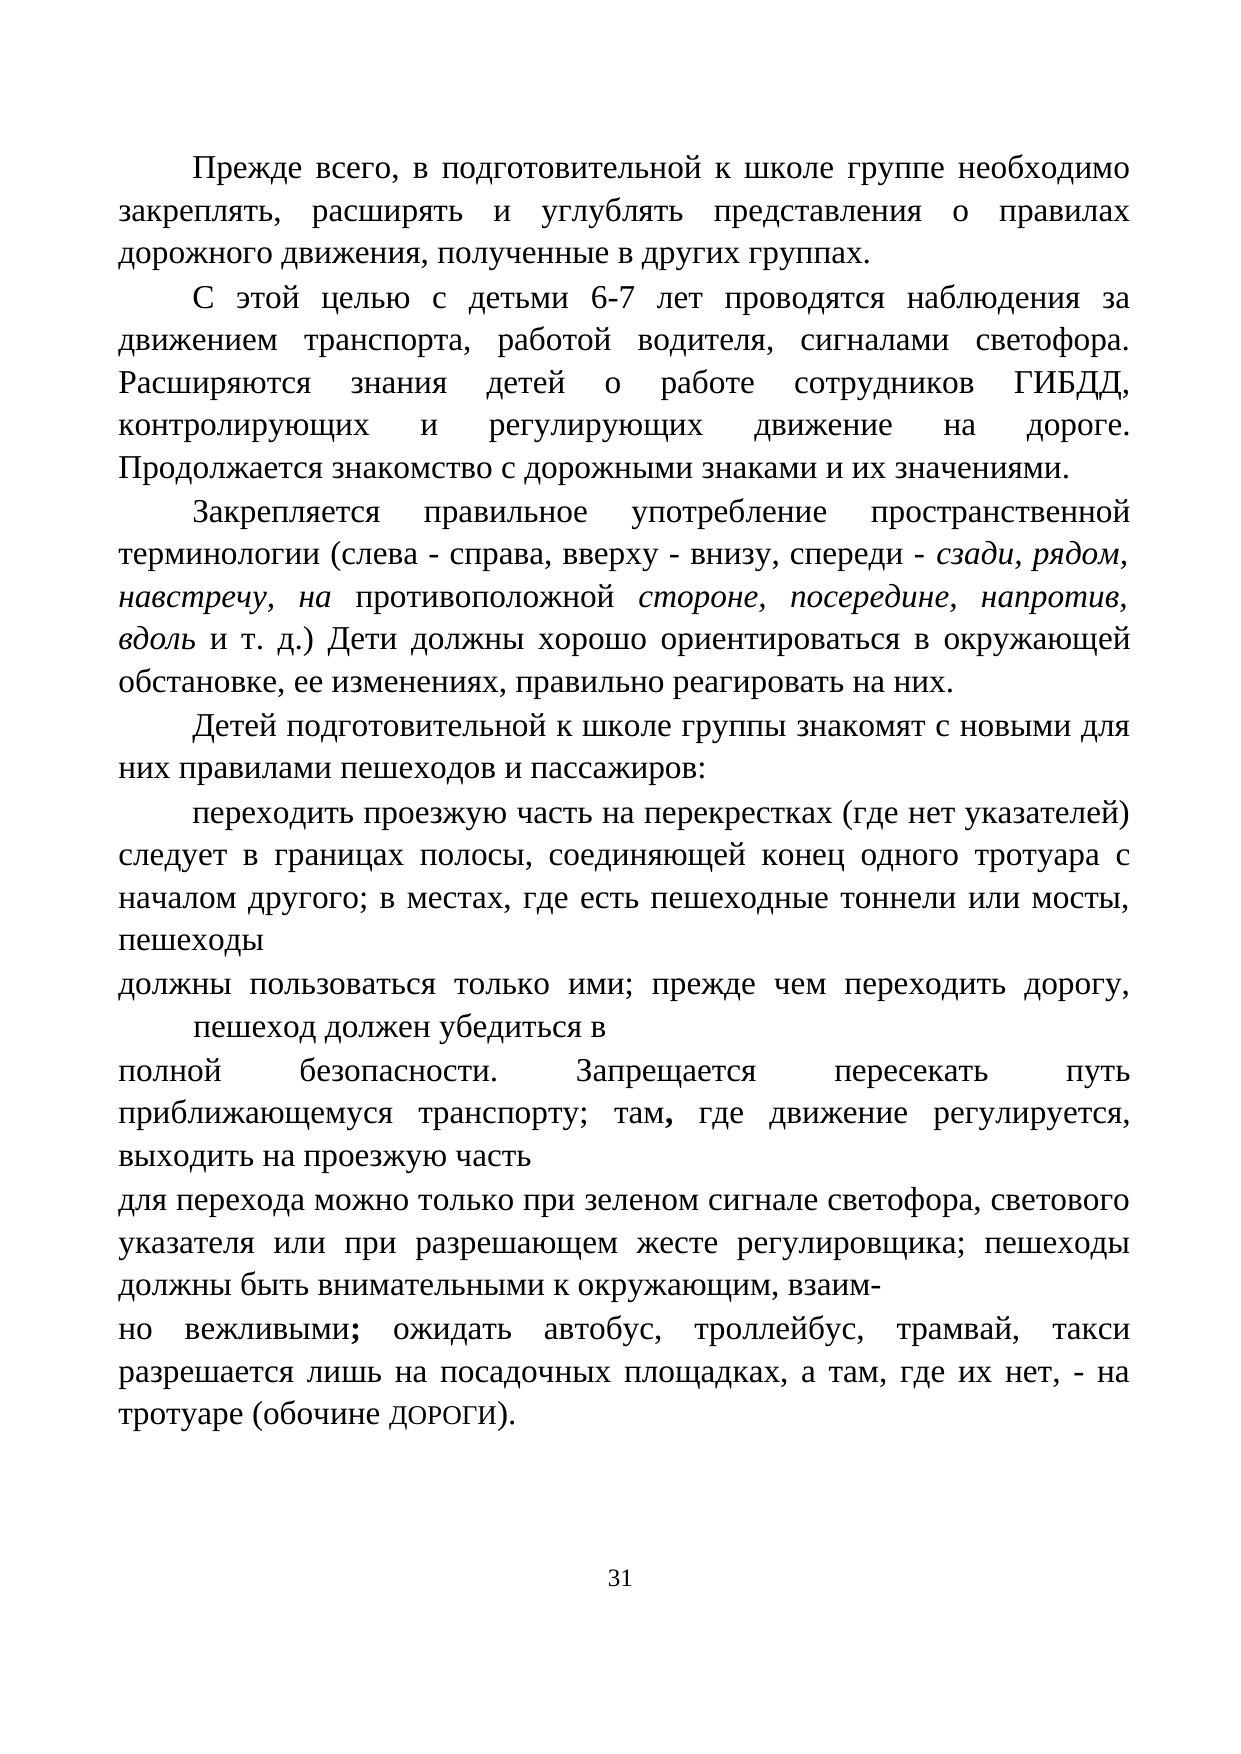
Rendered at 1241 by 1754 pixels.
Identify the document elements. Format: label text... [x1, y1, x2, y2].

text Прежде всего, в подготовительной к школе группе необходимо закреплять, расширять и углублять представления о правилах дорожного движения, полученные в других группах. [118, 148, 1131, 271]
text для перехода можно только при зеленом сигнале светофора, светового указателя или при разрешающем жесте регулировщика; пешеходы должны быть внимательными к окружающим, взаим- [118, 1179, 1131, 1303]
text должны пользоваться только ими; прежде чем переходить дорогу, пешеход должен убедиться в [118, 963, 1131, 1044]
text С этой целью с детьми 6-7 лет проводятся наблюдения за движением транспорта, работой водителя, сигналами светофора. Расширяются знания детей о работе сотрудников ГИБДД, контролирующих и регулирующих движение на дороге. Продолжается знакомство с дорожными знаками и их значениями. [118, 277, 1131, 485]
text но вежливыми; ожидать автобус, троллейбус, трамвай, такси разрешается лишь на посадочных площадках, а там, где их нет, - на тротуаре (обочине ДОРОГИ). [118, 1308, 1131, 1432]
text переходить проезжую часть на перекрестках (где нет указателей) следует в границах полосы, соединяющей конец одного тротуара с началом другого; в местах, где есть пешеходные тоннели или мосты, пешеходы [118, 792, 1131, 958]
text Закрепляется правильное употребление пространственной терминологии (слева - справа, вверху - внизу, спереди - сзади, рядом, навстречу, на противоположной стороне, посередине, напротив, вдоль и т. д.) Дети должны хорошо ориентироваться в окружающей обстановке, ее изменениях, правильно реагировать на них. [118, 491, 1131, 699]
text Детей подготовительной к школе группы знакомят с новыми для них правилами пешеходов и пассажиров: [118, 705, 1131, 786]
text полной безопасности. Запрещается пересекать путь приближающемуся транспорту; там, где движение регулируется, выходить на проезжую часть [118, 1050, 1131, 1173]
